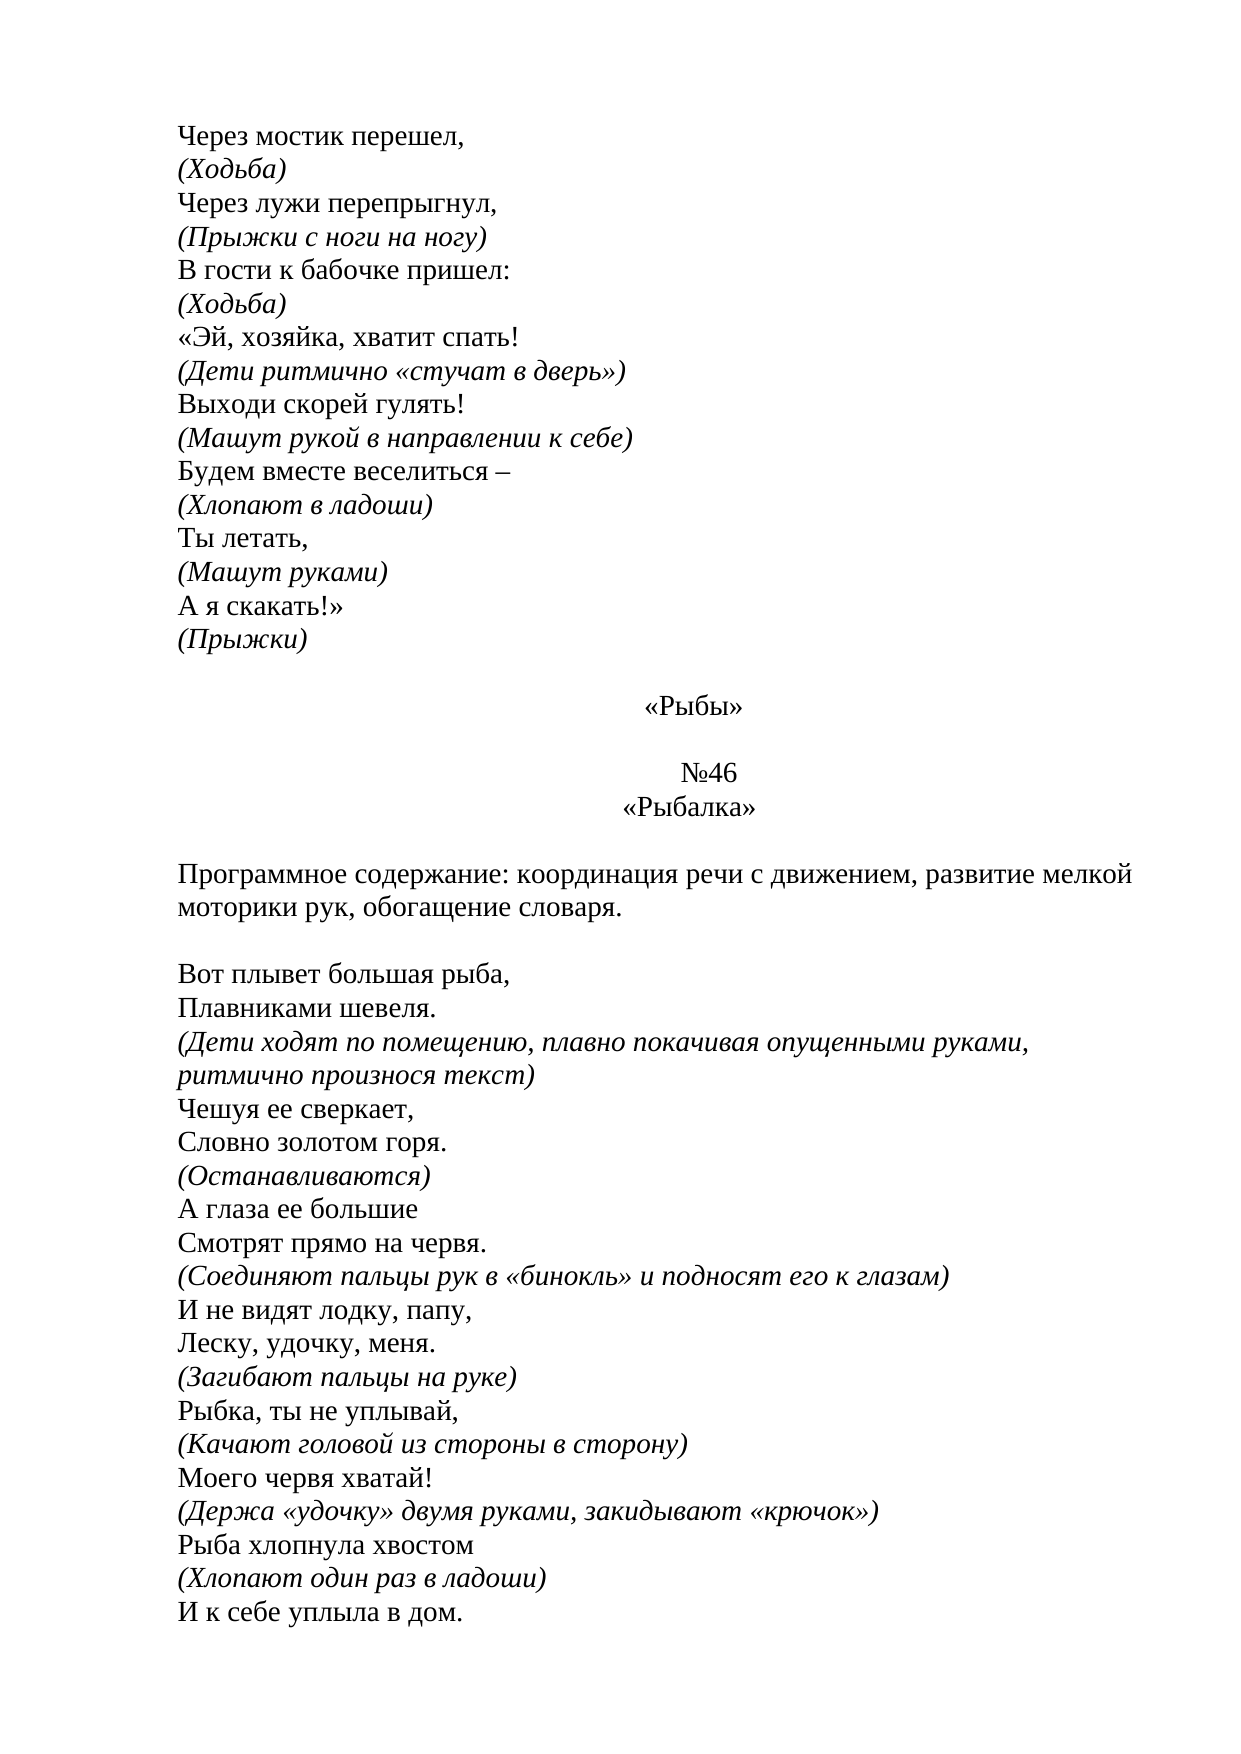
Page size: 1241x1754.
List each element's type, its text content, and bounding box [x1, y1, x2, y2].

text (Ходьба) [177, 286, 1152, 319]
text Плавниками шевеля. [177, 990, 1152, 1024]
text Рыба хлопнула хвостом [177, 1527, 1152, 1560]
text Через лужи перепрыгнул, [177, 185, 1152, 219]
text Словно золотом горя. [177, 1124, 1152, 1158]
text (Машут рукой в направлении к себе) [177, 420, 1152, 453]
text И к себе уплыла в дом. [177, 1594, 1152, 1627]
text №46 [177, 755, 1152, 789]
text Моего червя хватай! [177, 1460, 1152, 1493]
text Выходи скорей гулять! [177, 386, 1152, 420]
text (Останавливаются) [177, 1158, 1152, 1191]
text (Хлопают один раз в ладоши) [177, 1560, 1152, 1594]
text (Хлопают в ладоши) [177, 487, 1152, 521]
text «Эй, хозяйка, хватит спать! [177, 319, 1152, 353]
text Будем вместе веселиться – [177, 453, 1152, 487]
text (Прыжки с ноги на ногу) [177, 219, 1152, 252]
text (Загибают пальцы на руке) [177, 1359, 1152, 1393]
text В гости к бабочке пришел: [177, 252, 1152, 286]
text Чешуя ее сверкает, [177, 1091, 1152, 1124]
text «Рыбы» [177, 688, 1152, 722]
text (Прыжки) [177, 621, 1152, 655]
text «Рыбалка» [177, 789, 1152, 822]
text Ты летать, [177, 521, 1152, 554]
text Программное содержание: координация речи с движением, развитие мелкой моторики рук, обогащение словаря. [177, 856, 1152, 923]
text (Дети ходят по помещению, плавно покачивая опущенными руками, ритмично произнося текст) [177, 1024, 1152, 1091]
text (Машут руками) [177, 554, 1152, 588]
text А я скакать!» [177, 588, 1152, 621]
text (Качают головой из стороны в сторону) [177, 1426, 1152, 1460]
text Вот плывет большая рыба, [177, 957, 1152, 990]
text (Держа «удочку» двумя руками, закидывают «крючок») [177, 1493, 1152, 1527]
text Леску, удочку, меня. [177, 1326, 1152, 1359]
text Смотрят прямо на червя. [177, 1225, 1152, 1258]
text (Соединяют пальцы рук в «бинокль» и подносят его к глазам) [177, 1258, 1152, 1292]
text Через мостик перешел, [177, 118, 1152, 152]
text А глаза ее большие [177, 1191, 1152, 1225]
text (Дети ритмично «стучат в дверь») [177, 353, 1152, 386]
text Рыбка, ты не уплывай, [177, 1393, 1152, 1426]
text И не видят лодку, папу, [177, 1292, 1152, 1326]
text (Ходьба) [177, 152, 1152, 185]
